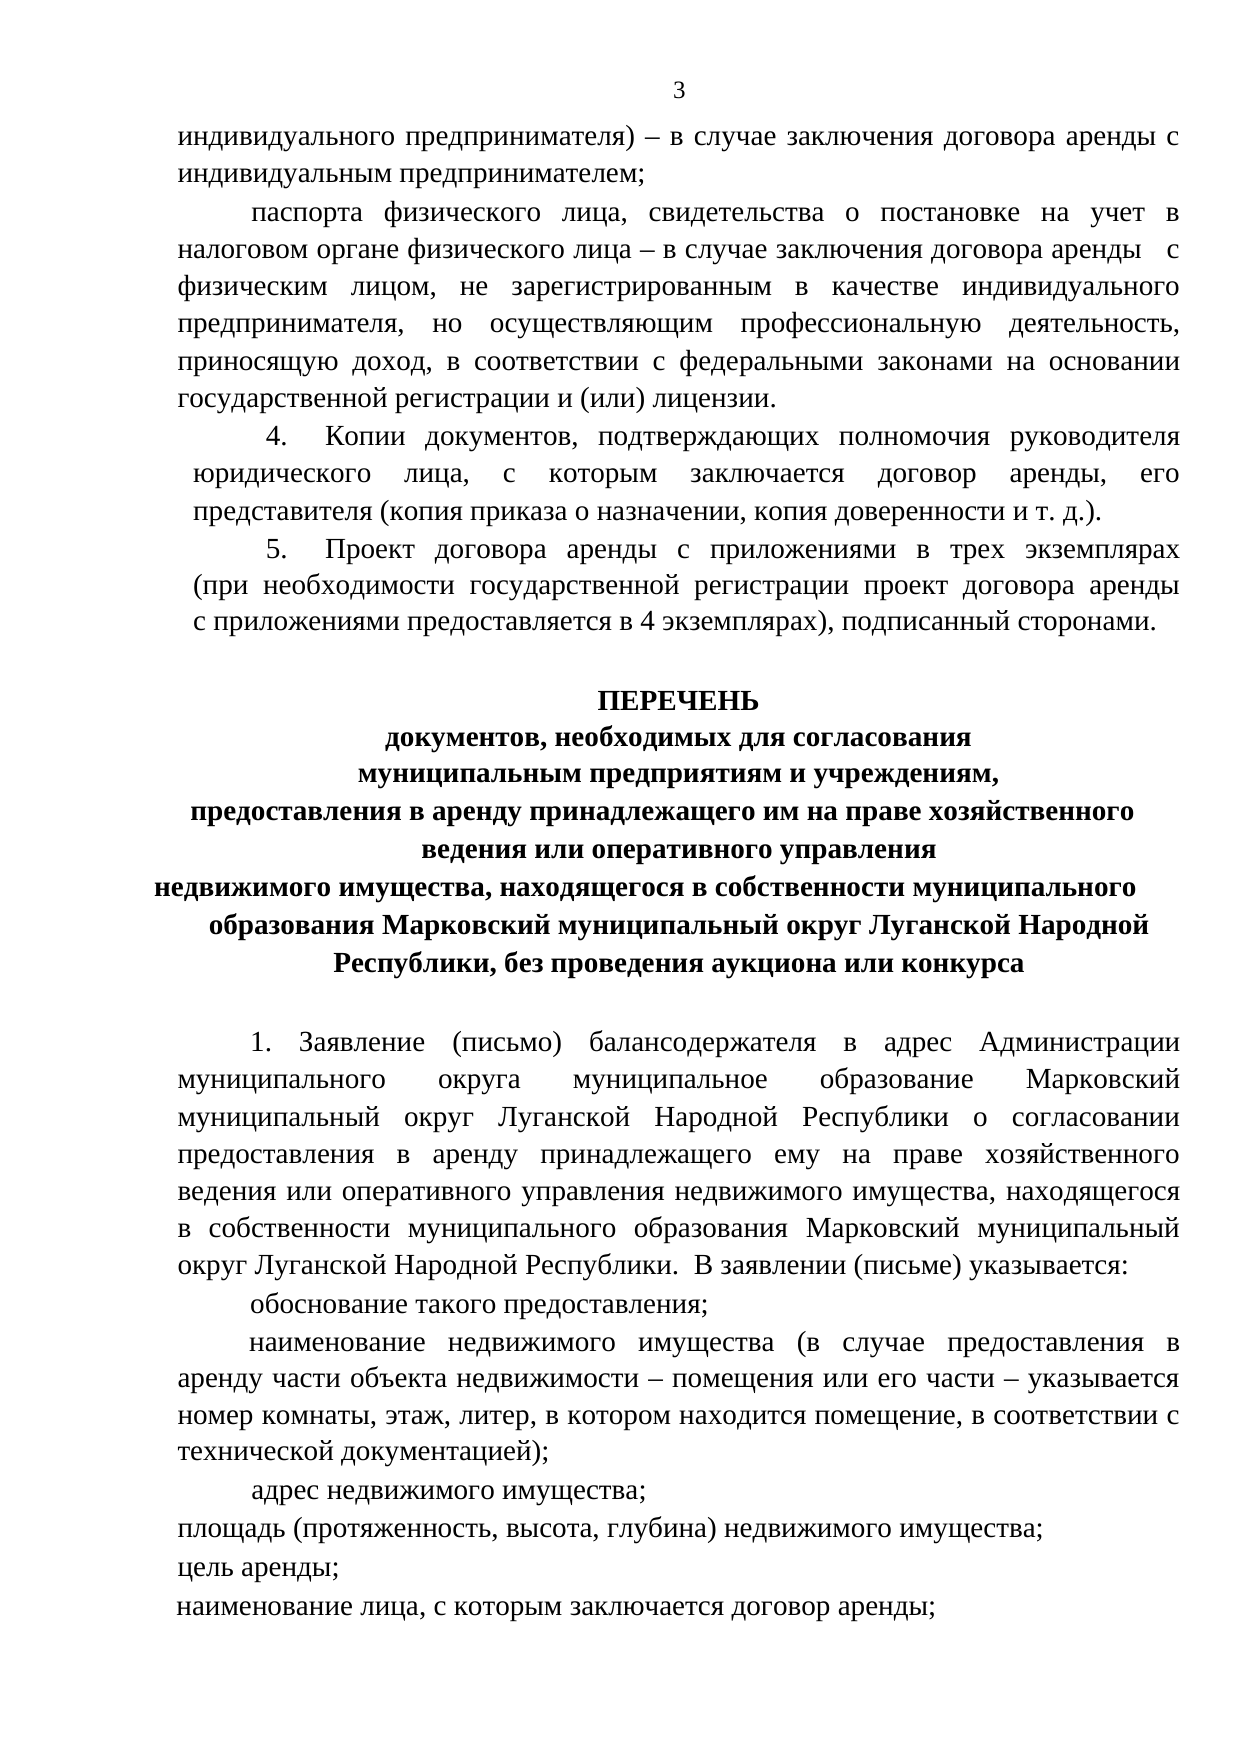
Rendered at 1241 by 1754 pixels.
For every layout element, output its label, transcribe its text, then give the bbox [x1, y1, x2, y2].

text площадь (протяженность, высота, глубина) недвижимого имущества; [177, 1511, 1181, 1544]
text паспорта физического лица, свидетельства о постановке на учет в налоговом органе физического лица – в случае заключения договора аренды с физическим лицом, не зарегистрированным в качестве индивидуального предпринимателя, но осуществляющим профессиональную деятельность, приносящую доход, в соответствии с федеральными законами на основании государственной регистрации и (или) лицензии. [177, 194, 1181, 413]
text обоснование такого предоставления; [177, 1286, 1181, 1319]
text предоставления в аренду принадлежащего им на праве хозяйственного ведения или оперативного управления [144, 793, 1181, 864]
text муниципальным предприятиям и учреждениям, [176, 755, 1181, 788]
text цель аренды; [177, 1549, 1181, 1583]
text наименование недвижимого имущества (в случае предоставления в аренду части объекта недвижимости – помещения или его части – указывается номер комнаты, этаж, литер, в котором находится помещение, в соответствии с технической документацией); [177, 1324, 1181, 1466]
list Копии документов, подтверждающих полномочия руководителя юридического лица, с которым заключается договор аренды, его представителя (копия приказа о назначении, копия доверенности и т. д.). [193, 418, 1181, 526]
text 1. Заявление (письмо) балансодержателя в адрес Администрации муниципального округа муниципальное образование Марковский муниципальный округ Луганской Народной Республики о согласовании предоставления в аренду принадлежащего ему на праве хозяйственного ведения или оперативного управления недвижимого имущества, находящегося в собственности муниципального образования Марковский муниципальный округ Луганской Народной Республики. В заявлении (письме) указывается: [177, 1024, 1181, 1281]
list Проект договора аренды с приложениями в трех экземплярах (при необходимости государственной регистрации проект договора аренды с приложениями предоставляется в 4 экземплярах), подписанный сторонами. [193, 531, 1181, 637]
text наименование лица, с которым заключается договор аренды; [176, 1588, 1181, 1621]
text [177, 118, 1181, 189]
subtitle документов, необходимых для согласования [176, 719, 1181, 752]
text адрес недвижимого имущества; [177, 1472, 1181, 1506]
text недвижимого имущества, находящегося в собственности муниципального образования Марковский муниципальный округ Луганской Народной Республики, без проведения аукциона или конкурса [110, 869, 1181, 978]
subtitle ПЕРЕЧЕНЬ [176, 683, 1181, 717]
